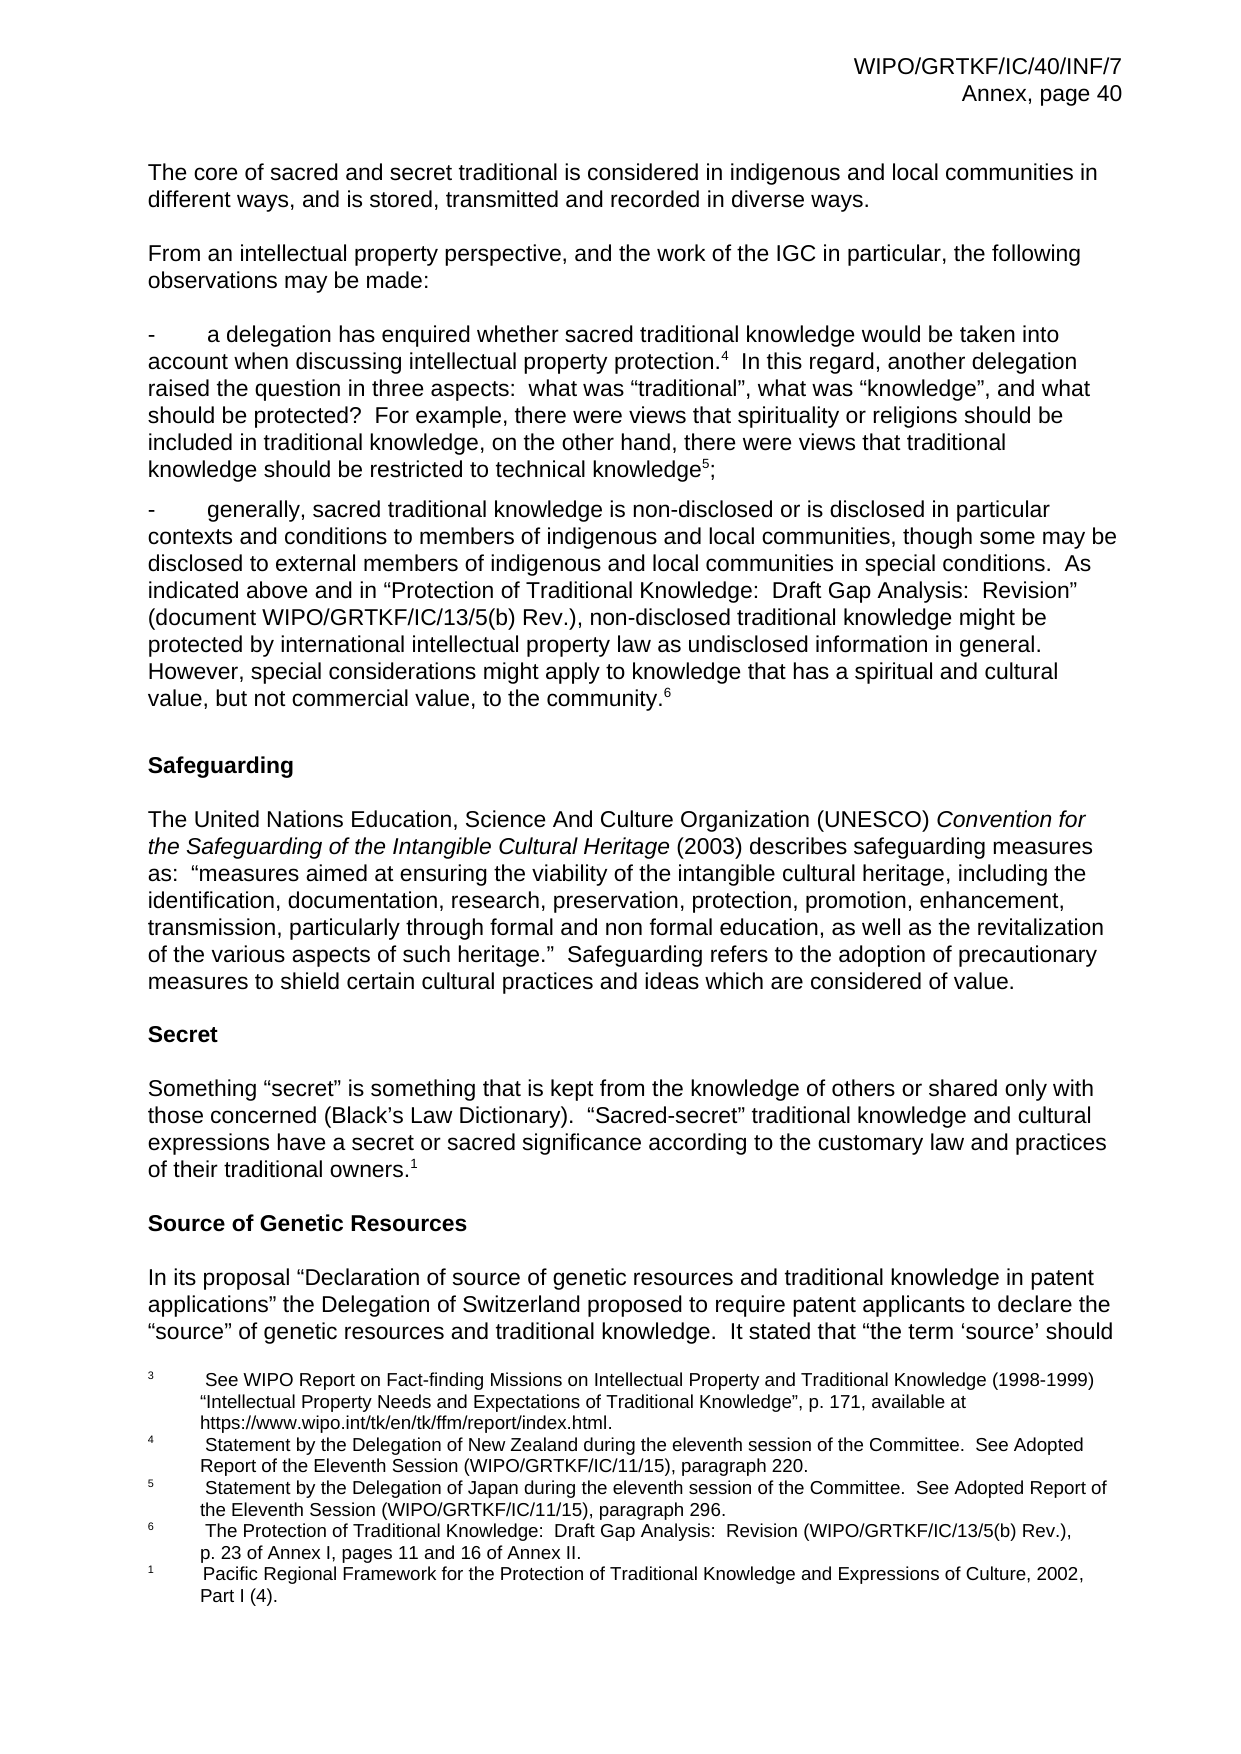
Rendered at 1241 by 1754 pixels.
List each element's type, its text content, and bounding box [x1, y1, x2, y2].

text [148, 1263, 1122, 1344]
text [148, 158, 1122, 213]
text From an intellectual property perspective, and the work of the IGC in particular, the following observations may be made: [148, 239, 1122, 293]
subtitle Secret [148, 1021, 1122, 1047]
subtitle Safeguarding [148, 752, 1122, 778]
text Something “secret” is something that is kept from the knowledge of others or shared only with those concerned (Black’s Law Dictionary). “Sacred-secret” traditional knowledge and cultural expressions have a secret or sacred significance according to the customary law and practices of their traditional owners. [148, 1074, 1122, 1183]
subtitle Source of Genetic Resources [148, 1210, 1122, 1236]
text The United Nations Education, Science And Culture Organization (UNESCO) Convention for the Safeguarding of the Intangible Cultural Heritage (2003) describes safeguarding measures as: “measures aimed at ensuring the viability of the intangible cultural heritage, including the identification, documentation, research, preservation, protection, promotion, enhancement, transmission, particularly through formal and non formal education, as well as the revitalization of the various aspects of such heritage.” Safeguarding refers to the adoption of precautionary measures to shield certain cultural practices and ideas which are considered of value. [148, 805, 1122, 994]
list generally, sacred traditional knowledge is non-disclosed or is disclosed in particular contexts and conditions to members of indigenous and local communities, though some may be disclosed to external members of indigenous and local communities in special conditions. As indicated above and in “Protection of Traditional Knowledge: Draft Gap Analysis: Revision” (document WIPO/GRTKF/IC/13/5(b) Rev.), non-disclosed traditional knowledge might be protected by international intellectual property law as undisclosed information in general. However, special considerations might apply to knowledge that has a spiritual and cultural value, but not commercial value, to the community. [148, 495, 1122, 712]
list a delegation has enquired whether sacred traditional knowledge would be taken into account when discussing intellectual property protection. In this regard, another delegation raised the question in three aspects: what was “traditional”, what was “knowledge”, and what should be protected? For example, there were views that spirituality or religions should be included in traditional knowledge, on the other hand, there were views that traditional knowledge should be restricted to technical knowledge; [148, 320, 1122, 483]
